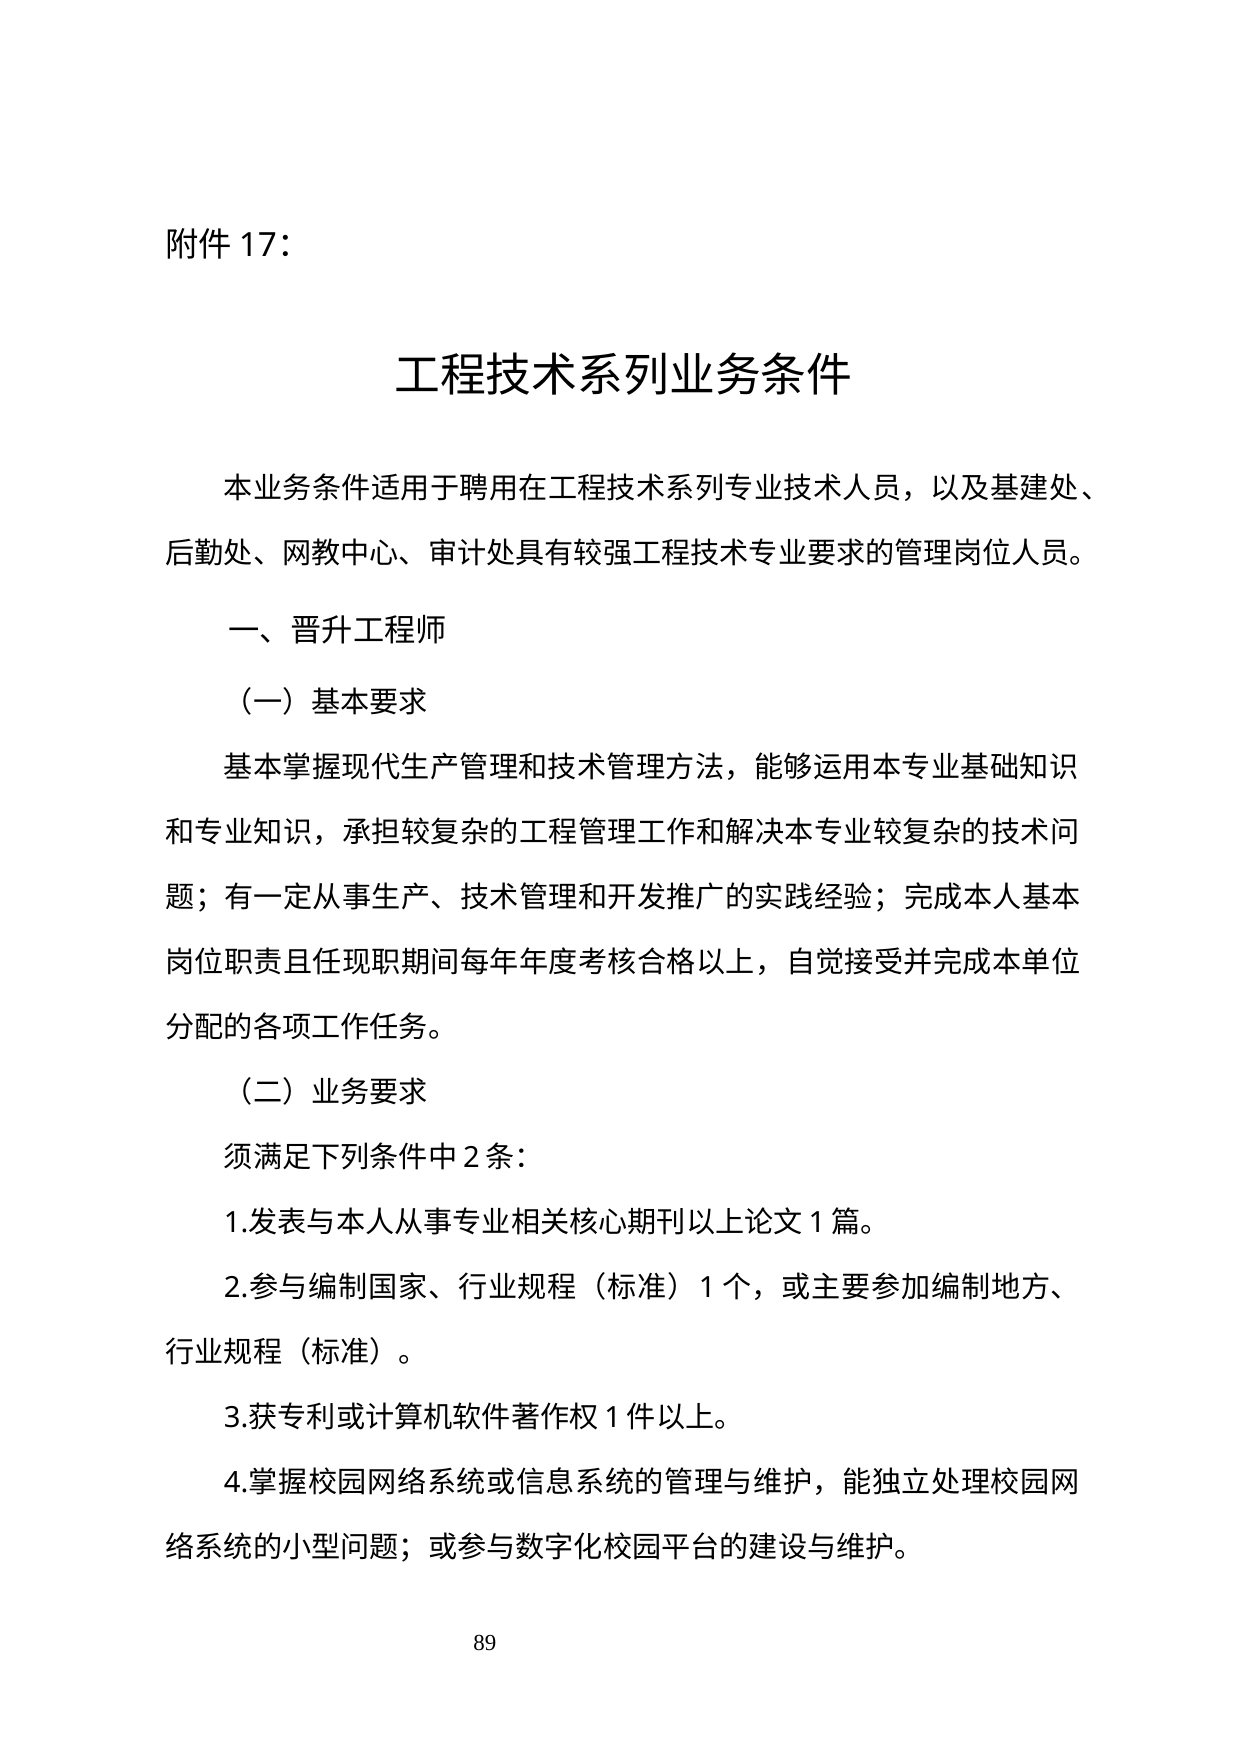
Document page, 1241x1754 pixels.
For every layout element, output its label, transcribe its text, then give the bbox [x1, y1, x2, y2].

text 基本掌握现代生产管理和技术管理方法，能够运用本专业基础知识和专业知识，承担较复杂的工程管理工作和解决本专业较复杂的技术问题；有一定从事生产、技术管理和开发推广的实践经验；完成本人基本岗位职责且任现职期间每年年度考核合格以上，自觉接受并完成本单位分配的各项工作任务。 [165, 732, 1081, 1057]
text 3.获专利或计算机软件著作权1件以上。 [165, 1382, 1081, 1447]
subtitle 一、晋升工程师 [165, 595, 1081, 660]
text 1.发表与本人从事专业相关核心期刊以上论文1篇。 [165, 1187, 1081, 1252]
subtitle 附件17： [165, 209, 1081, 274]
text 须满足下列条件中2条： [165, 1122, 1081, 1187]
text （一）基本要求 [165, 667, 1081, 732]
text 本业务条件适用于聘用在工程技术系列专业技术人员，以及基建处、后勤处、网教中心、审计处具有较强工程技术专业要求的管理岗位人员。 [165, 453, 1081, 583]
text （二）业务要求 [165, 1057, 1081, 1122]
text 2.参与编制国家、行业规程（标准）1个，或主要参加编制地方、行业规程（标准）。 [165, 1252, 1081, 1382]
text 4.掌握校园网络系统或信息系统的管理与维护，能独立处理校园网络系统的小型问题；或参与数字化校园平台的建设与维护。 [165, 1447, 1081, 1577]
subtitle 工程技术系列业务条件 [165, 323, 1081, 420]
